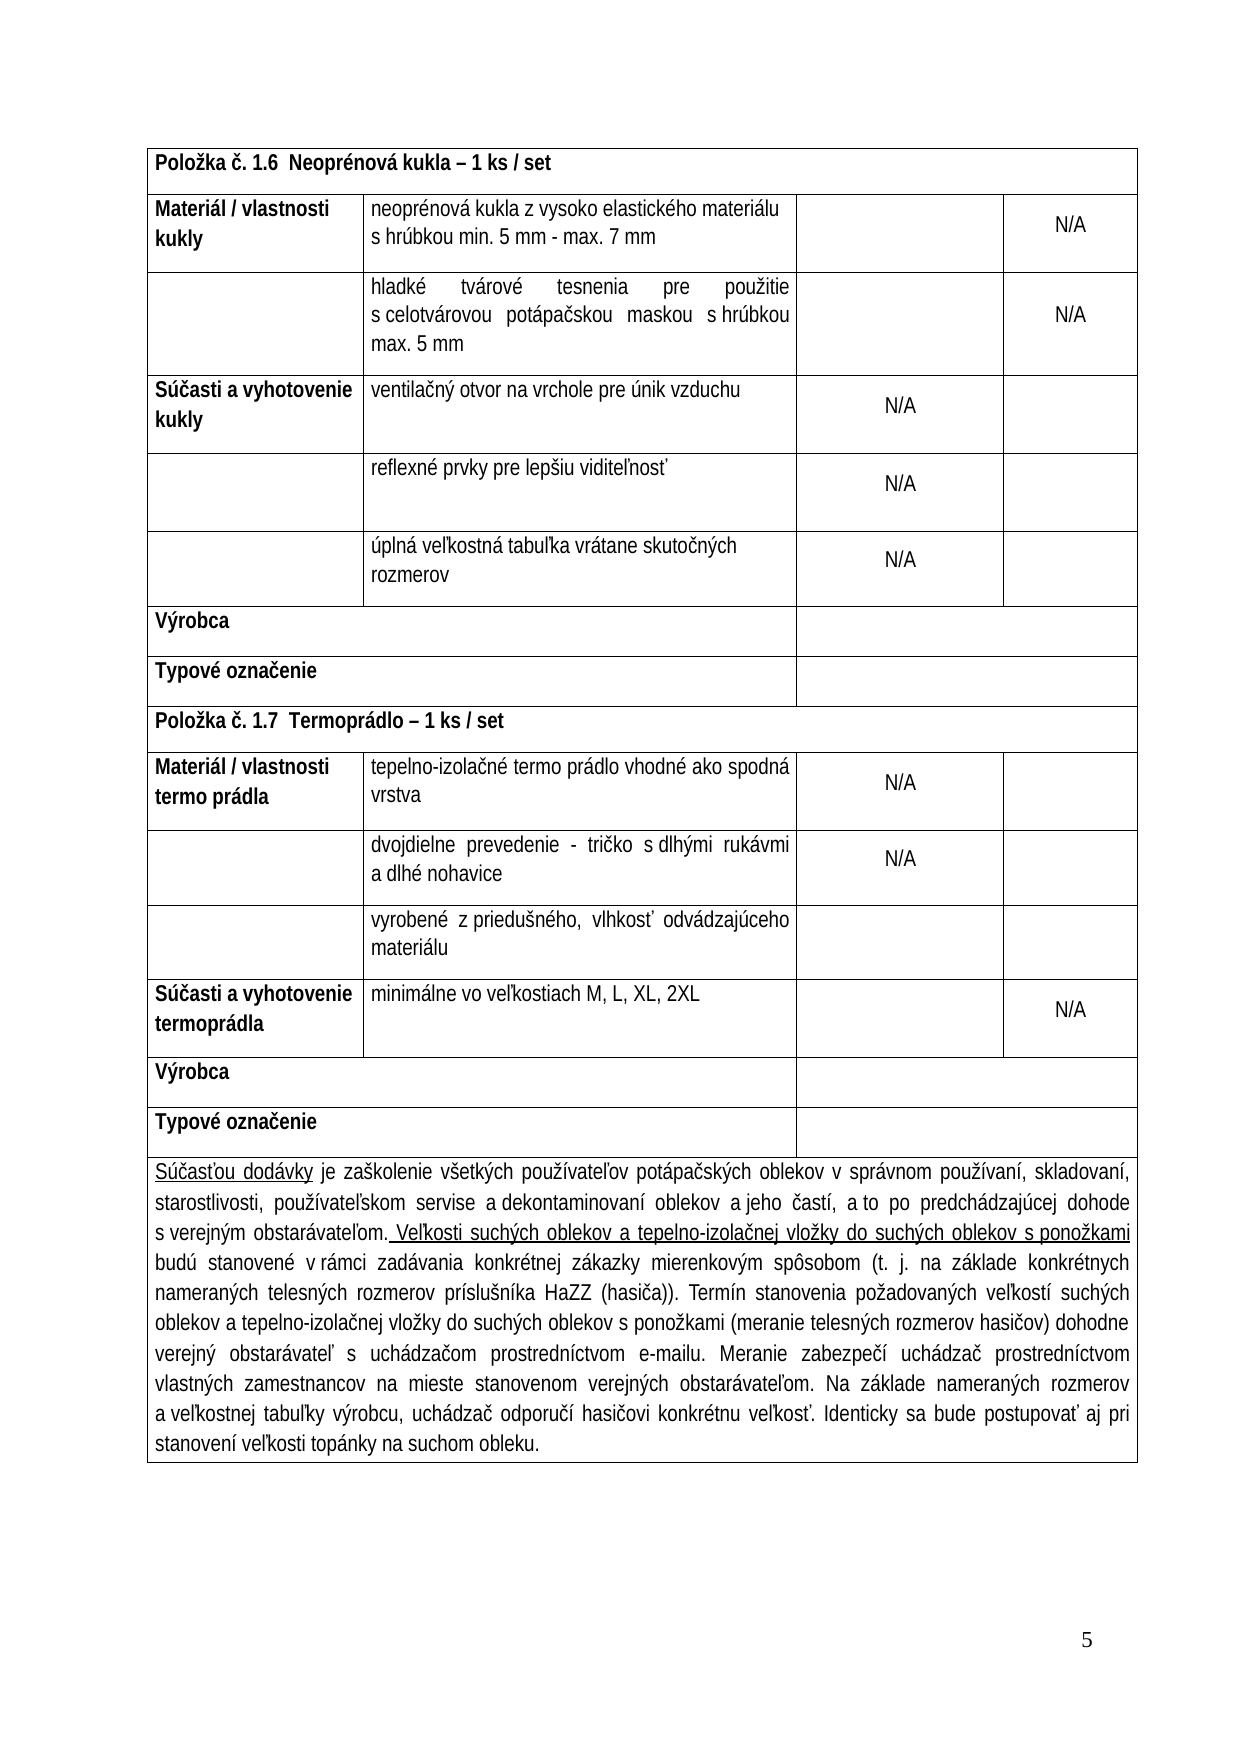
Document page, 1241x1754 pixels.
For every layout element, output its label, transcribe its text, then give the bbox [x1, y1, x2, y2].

table_cell [1004, 454, 1137, 531]
table_cell [797, 657, 1137, 706]
table_cell N/A [797, 831, 1003, 904]
table_cell Materiál / vlastnosti kukly [148, 195, 363, 272]
table_cell [797, 195, 1003, 272]
table_cell Typové označenie [148, 1108, 796, 1157]
table_cell N/A [797, 376, 1003, 453]
table_cell Výrobca [148, 607, 796, 656]
table_cell Súčasti a vyhotovenie termoprádla [148, 980, 363, 1057]
table_cell minimálne vo veľkostiach M, L, XL, 2XL [364, 980, 796, 1057]
table_cell [797, 607, 1137, 656]
table_cell Typové označenie [148, 657, 796, 706]
table_cell [1004, 831, 1137, 904]
table_cell Výrobca [148, 1058, 796, 1107]
table_cell úplná veľkostná tabuľka vrátane skutočných rozmerov [364, 532, 796, 606]
table_cell neoprénová kukla z vysoko elastického materiálu s hrúbkou min. 5 mm - max. 7 mm [364, 195, 796, 272]
table_cell [797, 906, 1003, 979]
table_cell [1004, 906, 1137, 979]
table_cell N/A [1004, 980, 1137, 1057]
table_cell N/A [797, 532, 1003, 606]
table_cell [148, 532, 363, 606]
table_cell Položka č. 1.7 Termoprádlo – 1 ks / set [148, 707, 1137, 752]
table_cell dvojdielne prevedenie - tričko s dlhými rukávmi a dlhé nohavice [364, 831, 796, 904]
table_cell N/A [1004, 273, 1137, 375]
table_cell vyrobené z priedušného, vlhkosť odvádzajúceho materiálu [364, 906, 796, 979]
table_cell [148, 454, 363, 531]
table_cell [797, 273, 1003, 375]
table_cell tepelno-izolačné termo prádlo vhodné ako spodná vrstva [364, 753, 796, 830]
table_cell N/A [1004, 195, 1137, 272]
table_cell [797, 1058, 1137, 1107]
table_cell N/A [797, 454, 1003, 531]
table_cell [1004, 532, 1137, 606]
table_cell Súčasťou dodávky je zaškolenie všetkých používateľov potápačských oblekov v správnom používaní, skladovaní, starostlivosti, používateľskom servise a dekontaminovaní oblekov a jeho častí, a to po predchádzajúcej dohode s verejným obstarávateľom. Veľkosti suchých oblekov a tepelno-izolačnej vložky do suchých oblekov s ponožkami budú stanovené v rámci zadávania konkrétnej zákazky mierenkovým spôsobom (t. j. na základe konkrétnych nameraných telesných rozmerov príslušníka HaZZ (hasiča)). Termín stanovenia požadovaných veľkostí suchých oblekov a tepelno-izolačnej vložky do suchých oblekov s ponožkami (meranie telesných rozmerov hasičov) dohodne verejný obstarávateľ s uchádzačom prostredníctvom e-mailu. Meranie zabezpečí uchádzač prostredníctvom vlastných zamestnancov na mieste stanovenom verejných obstarávateľom. Na základe nameraných rozmerov a veľkostnej tabuľky výrobcu, uchádzač odporučí hasičovi konkrétnu veľkosť. Identicky sa bude postupovať aj pri stanovení veľkosti topánky na suchom obleku. [148, 1158, 1137, 1462]
table_cell Položka č. 1.6 Neoprénová kukla – 1 ks / set [148, 149, 1137, 194]
table_cell Materiál / vlastnosti termo prádla [148, 753, 363, 830]
table_cell [1004, 753, 1137, 830]
table_cell [797, 1108, 1137, 1157]
table_cell [148, 273, 363, 375]
table_cell [797, 980, 1003, 1057]
table_cell [1004, 376, 1137, 453]
table_cell hladké tvárové tesnenia pre použitie s celotvárovou potápačskou maskou s hrúbkou max. 5 mm [364, 273, 796, 375]
table_cell reflexné prvky pre lepšiu viditeľnosť [364, 454, 796, 531]
table_cell [148, 906, 363, 979]
table_cell Súčasti a vyhotovenie kukly [148, 376, 363, 453]
table_cell N/A [797, 753, 1003, 830]
table_cell ventilačný otvor na vrchole pre únik vzduchu [364, 376, 796, 453]
table_cell [148, 831, 363, 904]
